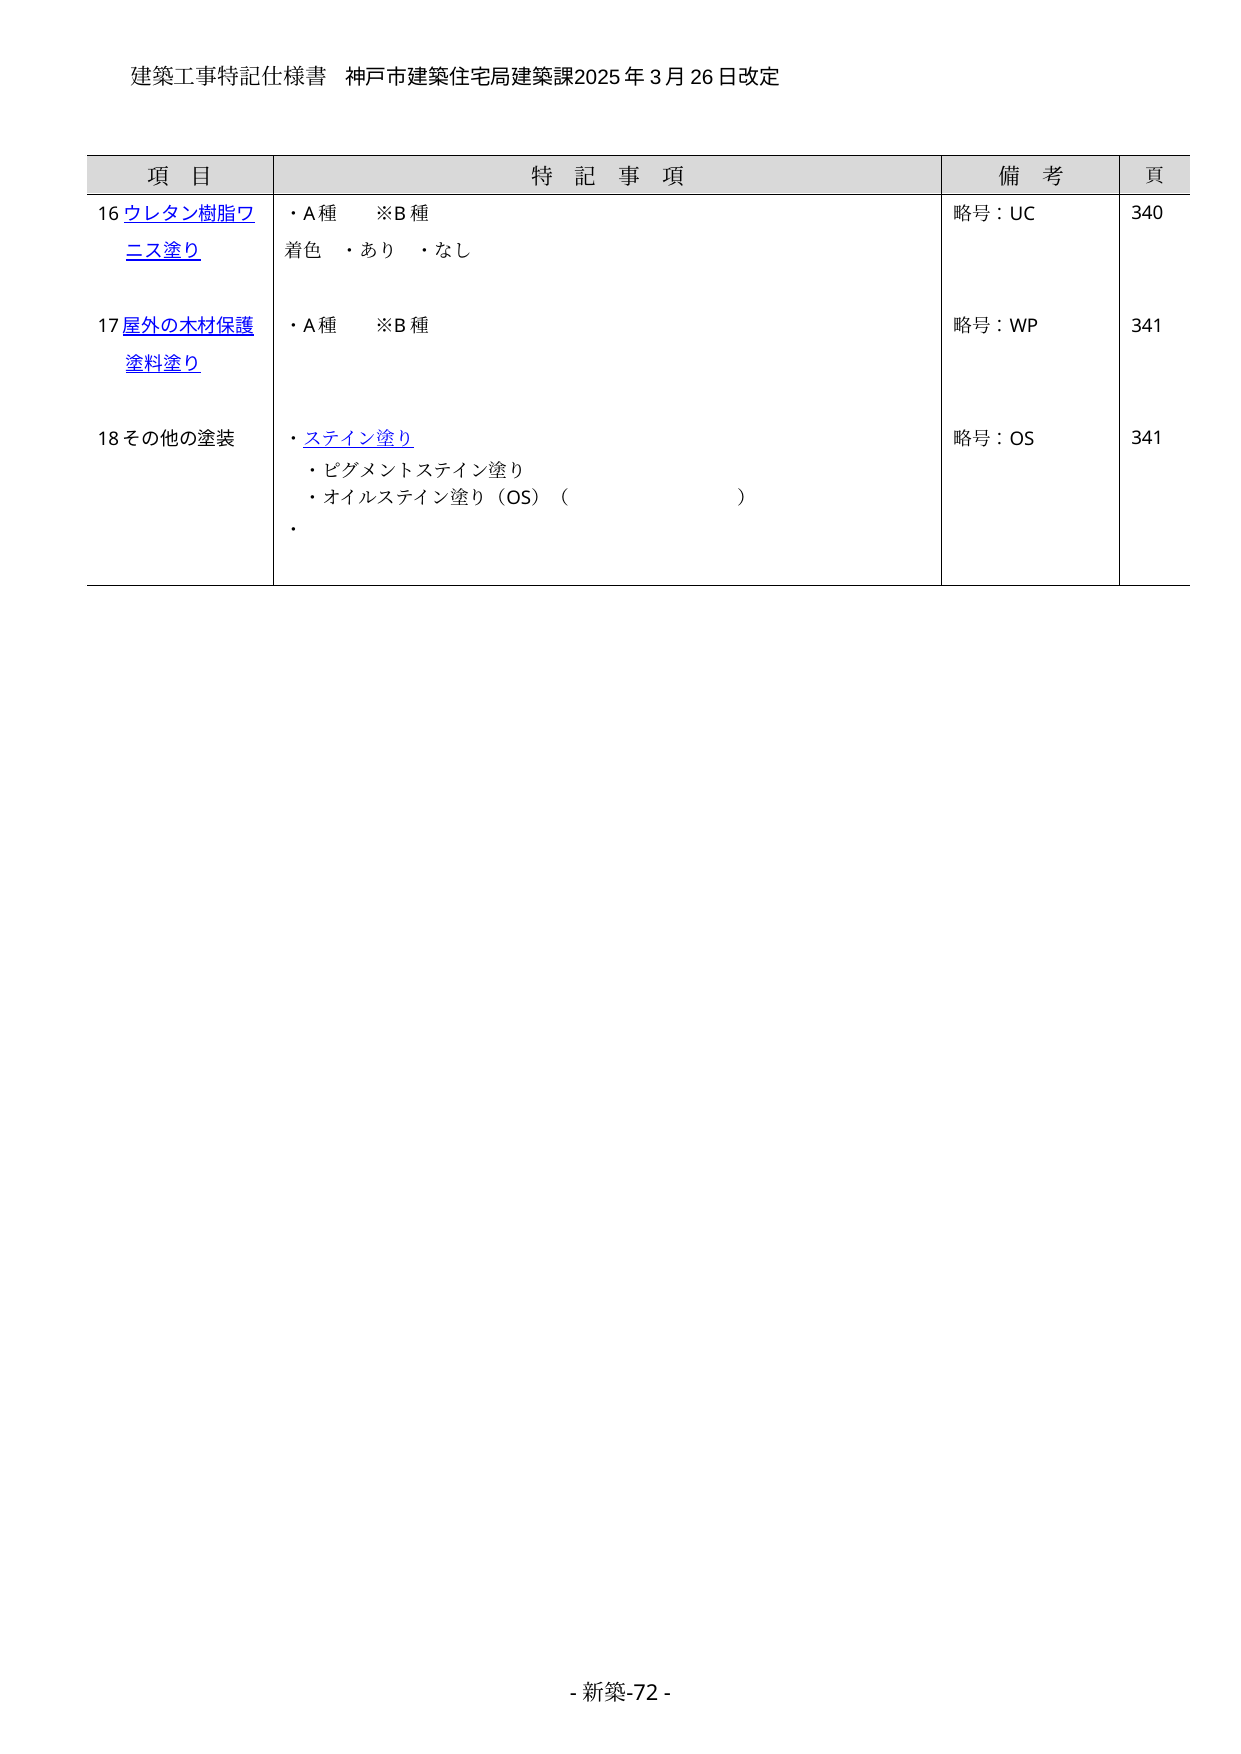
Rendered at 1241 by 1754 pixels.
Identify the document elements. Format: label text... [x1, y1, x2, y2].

table_cell ・A種 ※B種 [274, 306, 941, 418]
table_header 頁 [1120, 156, 1190, 193]
table_cell 18その他の塗装 [87, 419, 273, 585]
table_cell ・A種 ※B種 着色 ・あり ・なし [274, 195, 941, 306]
table_cell 341 [1120, 306, 1190, 418]
table_cell 略号：UC [942, 195, 1119, 306]
table_header 項 目 [87, 156, 273, 193]
table_cell ・ステイン塗り ・ピグメントステイン塗り ・オイルステイン塗り（OS）（ ） ・ [274, 419, 941, 585]
table_cell 略号：WP [942, 306, 1119, 418]
table_header 特 記 事 項 [274, 156, 941, 193]
table_cell 17屋外の木材保護塗料塗り [87, 306, 273, 418]
table_header 備 考 [942, 156, 1119, 193]
table_cell 16 ウレタン樹脂ワニス塗り [87, 195, 273, 306]
table_cell 340 [1120, 195, 1190, 306]
table_cell 341 [1120, 419, 1190, 585]
table_cell 略号：OS [942, 419, 1119, 585]
